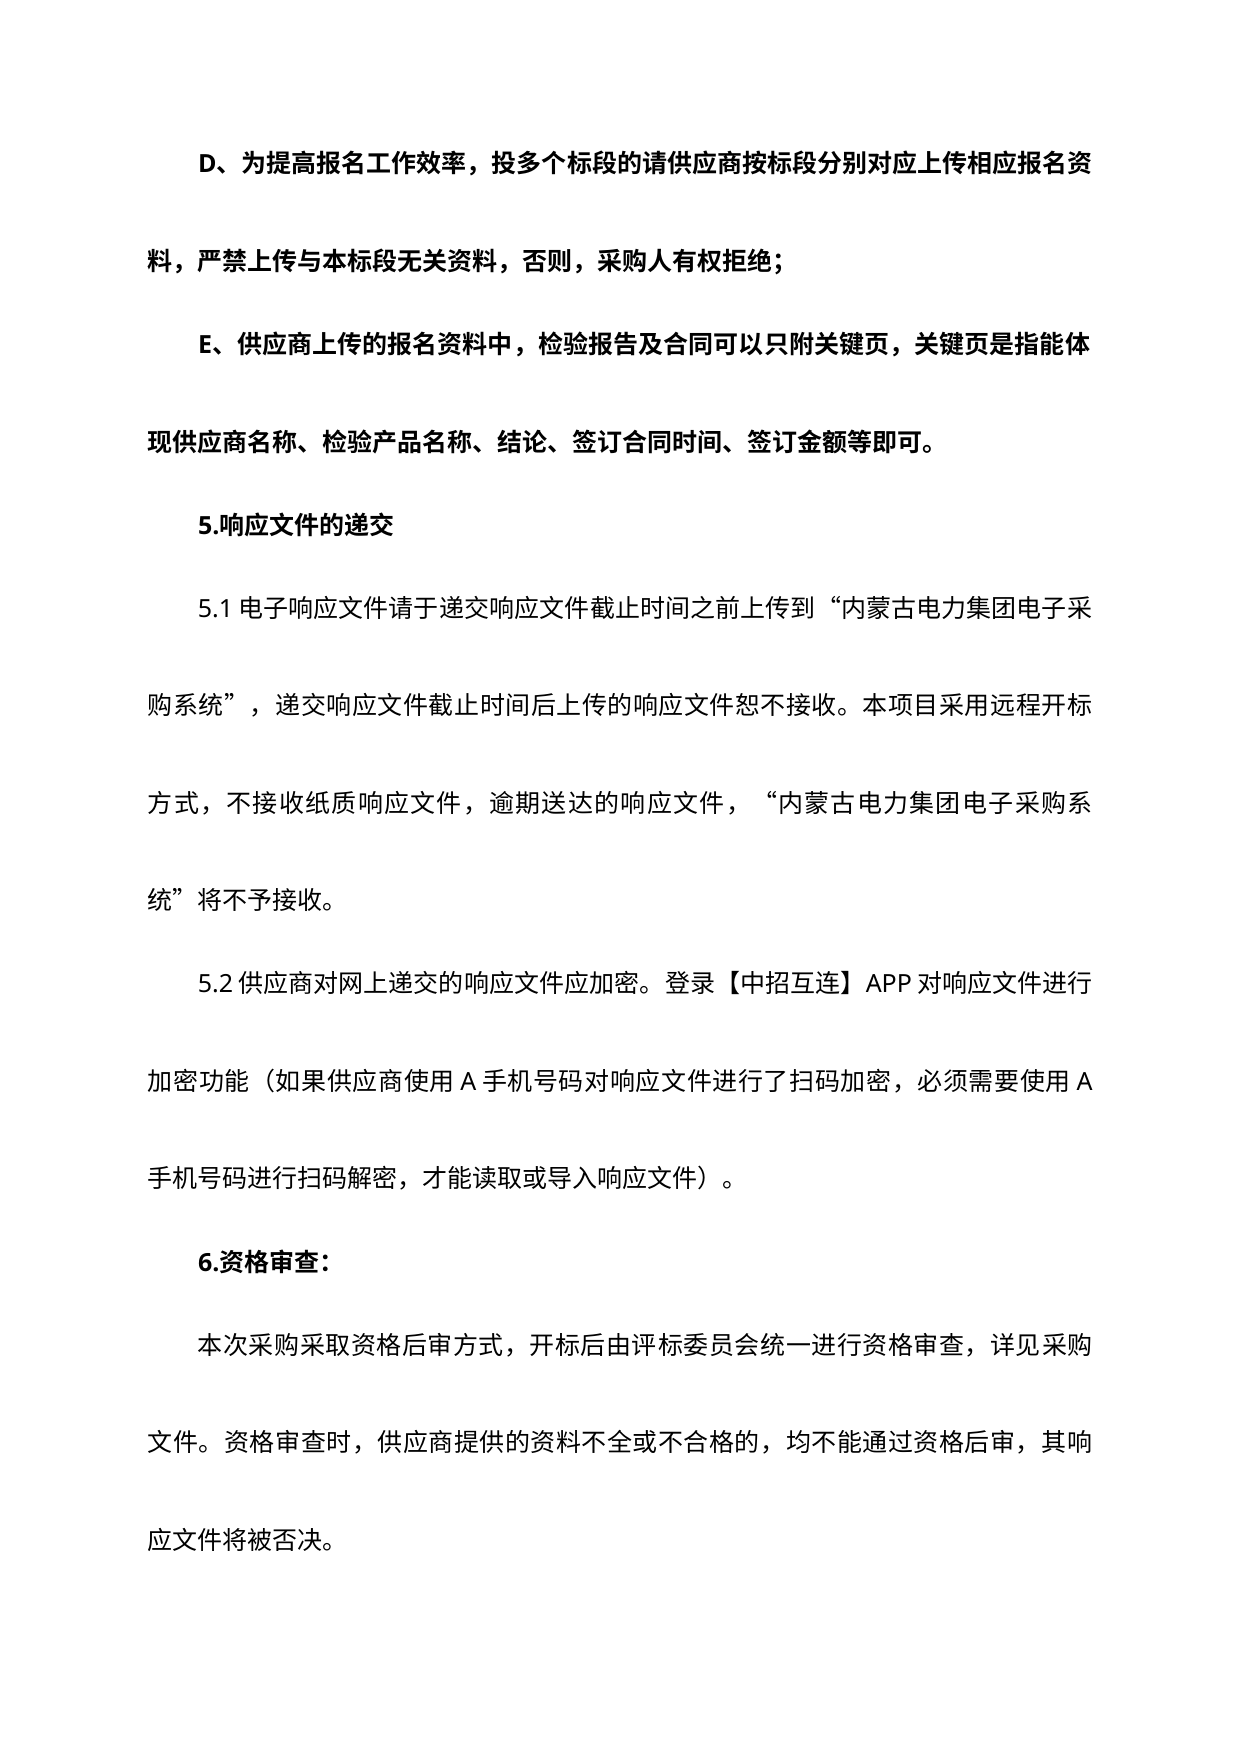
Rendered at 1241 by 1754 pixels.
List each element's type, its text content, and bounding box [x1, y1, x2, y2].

text 6.资格审查： [148, 1228, 1093, 1293]
text E、供应商上传的报名资料中，检验报告及合同可以只附关键页，关键页是指能体现供应商名称、检验产品名称、结论、签订合同时间、签订金额等即可。 [148, 310, 1093, 473]
text 5.2供应商对网上递交的响应文件应加密。登录【中招互连】APP对响应文件进行加密功能（如果供应商使用A手机号码对响应文件进行了扫码加密，必须需要使用A手机号码进行扫码解密，才能读取或导入响应文件）。 [148, 949, 1093, 1209]
list 为提高报名工作效率，投多个标段的请供应商按标段分别对应上传相应报名资料，严禁上传与本标段无关资料，否则，采购人有权拒绝； [148, 129, 1093, 292]
text 5.1电子响应文件请于递交响应文件截止时间之前上传到“内蒙古电力集团电子采购系统”，递交响应文件截止时间后上传的响应文件恕不接收。本项目采用远程开标方式，不接收纸质响应文件，逾期送达的响应文件，“内蒙古电力集团电子采购系统”将不予接收。 [148, 574, 1093, 931]
text 5.响应文件的递交 [148, 491, 1093, 556]
text 本次采购采取资格后审方式，开标后由评标委员会统一进行资格审查，详见采购文件。资格审查时，供应商提供的资料不全或不合格的，均不能通过资格后审，其响应文件将被否决。 [148, 1311, 1093, 1571]
